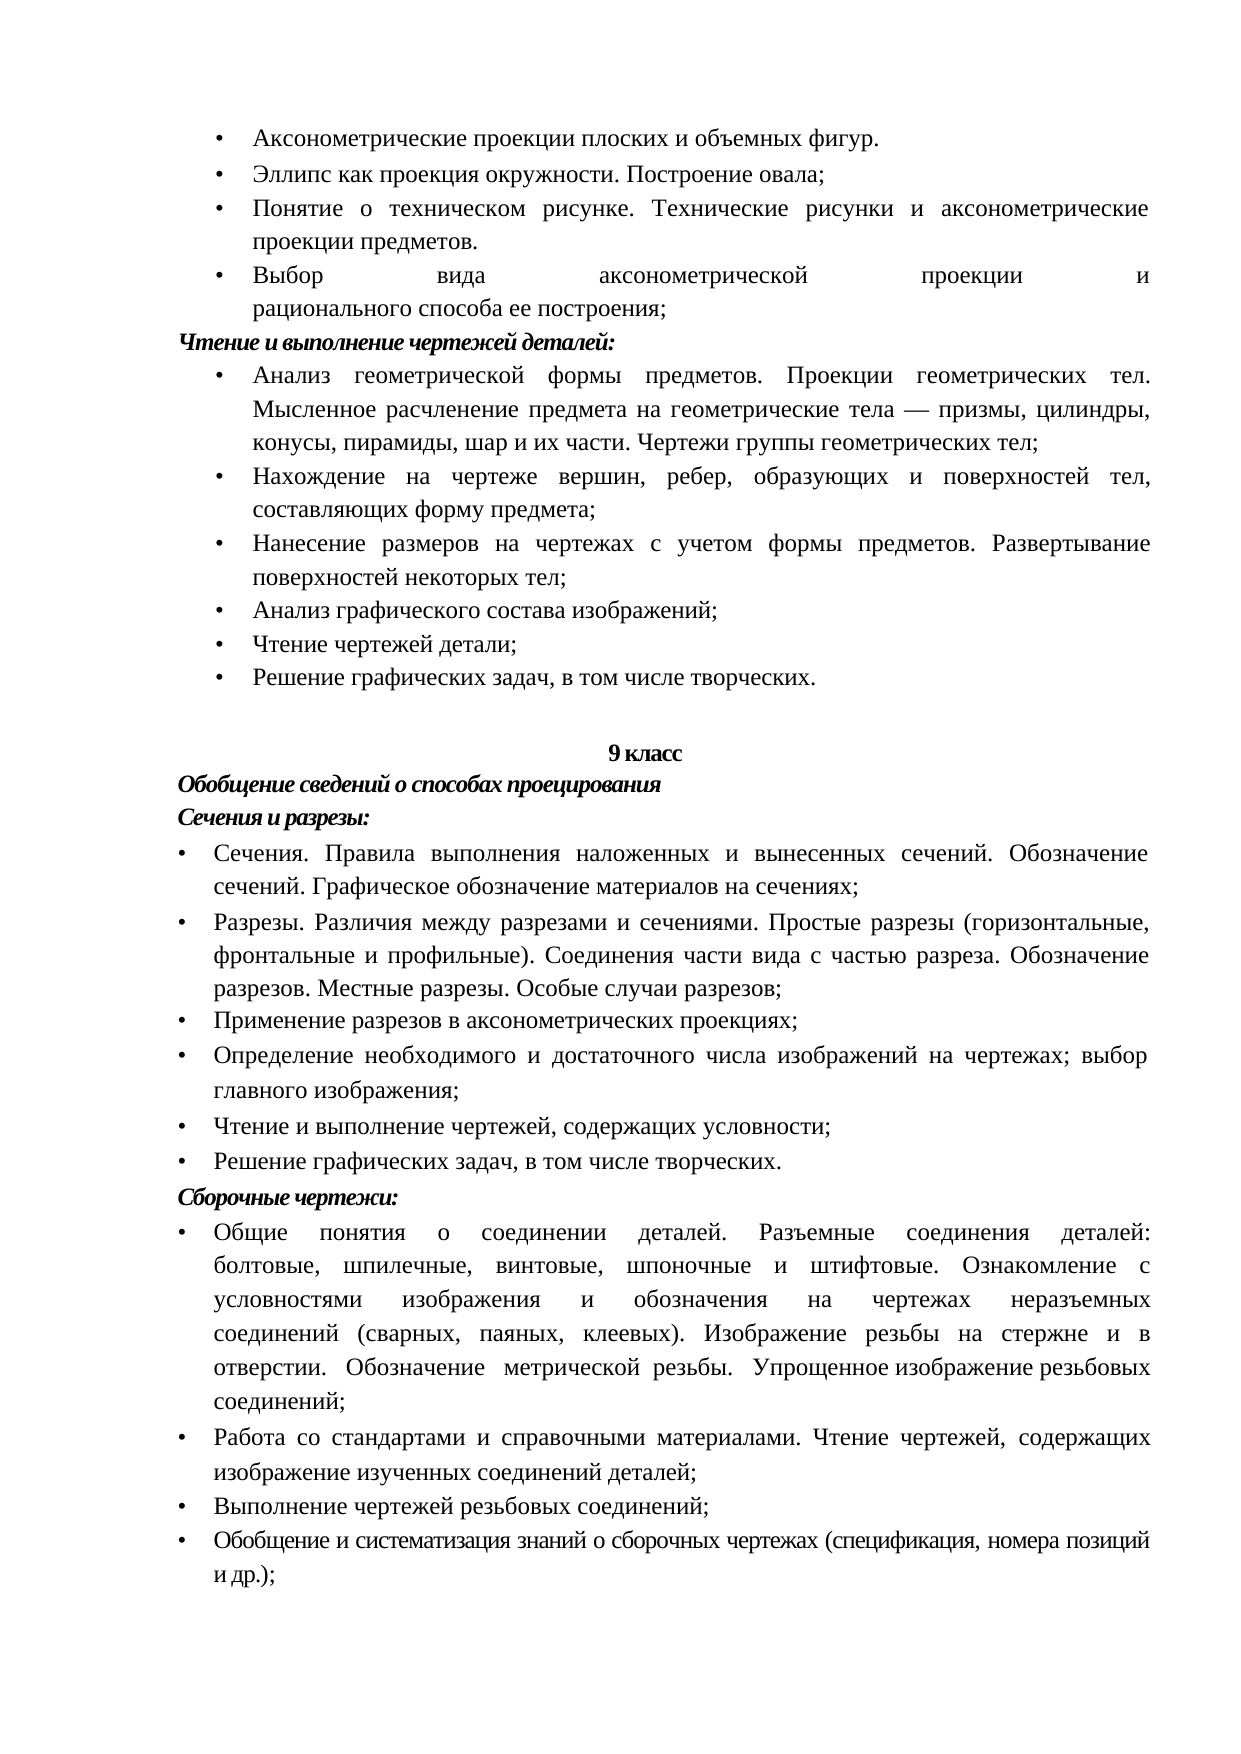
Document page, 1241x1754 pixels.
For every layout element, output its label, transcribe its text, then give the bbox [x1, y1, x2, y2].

list Аксонометрические проекции плоских и объемных фигур. [215, 118, 1152, 153]
list Выбор вида аксонометрической проекции и рационального способа ее построения; [215, 256, 1150, 323]
text Чтение и выполнение чертежей деталей: [177, 323, 1152, 357]
text Сечения и разрезы: [177, 802, 1114, 831]
list Чтение чертежей детали; [215, 625, 1152, 659]
text Обобщение сведений о способах проецирования [177, 769, 1113, 798]
list Нанесение размеров на чертежах с учетом формы предметов. Развертывание поверхностей некоторых тел; [215, 524, 1152, 592]
list Нахождение на чертеже вершин, ребер, образующих и поверхностей тел, составляющих форму предмета; [215, 457, 1152, 524]
list Сечения. Правила выполнения наложенных и вынесенных сечений. Обозначение сечений. Графическое обозначение материалов на сечениях; [177, 835, 1149, 901]
list Анализ графического состава изображений; [215, 592, 1152, 625]
text • Общие понятия о соединении деталей. Разъемные соединения деталей: болтовые, шпилечные, винтовые, шпоночные и штифтовые. Ознакомление с условностями изображения и обозначения на чертежах неразъемных соединений (сварных, паяных, клеевых). Изображение резьбы на стержне и в отверстии. Обозначение метрической резьбы. Упрощенное изображение резьбовых соединений; [177, 1213, 1152, 1417]
list Разрезы. Различия между разрезами и сечениями. Простые разрезы (горизонтальные, фронтальные и профильные). Соединения части вида с частью разреза. Обозначение разрезов. Местные разрезы. Особые случаи разрезов; [177, 904, 1150, 1003]
list Выполнение чертежей резьбовых соединений; [177, 1487, 1152, 1521]
list Применение разрезов в аксонометрических проекциях; [177, 1005, 1152, 1034]
list Чтение и выполнение чертежей, содержащих условности; [177, 1106, 1152, 1141]
list Работа со стандартами и справочными материалами. Чтение чертежей, содержащих изображение изученных соединений деталей; [177, 1418, 1151, 1487]
list Понятие о техническом рисунке. Технические рисунки и аксонометрические проекции предметов. [215, 189, 1150, 256]
text Сборочные чертежи: [177, 1177, 1152, 1212]
text 9 класс [177, 731, 1115, 769]
list Решение графических задач, в том числе творческих. [177, 1142, 1152, 1177]
list Определение необходимого и достаточного числа изображений на чертежах; выбор главного изображения; [177, 1036, 1149, 1106]
list Эллипс как проекция окружности. Построение овала; [215, 154, 1152, 189]
list Обобщение и систематизация знаний о сборочных чертежах (спецификация, номера позиций и др.); [177, 1521, 1150, 1589]
list Решение графических задач, в том числе творческих. [215, 659, 1152, 692]
list Анализ геометрической формы предметов. Проекции геометрических тел. Мысленное расчленение предмета на геометрические тела — призмы, цилиндры, конусы, пирамиды, шар и их части. Чертежи группы геометрических тел; [215, 357, 1152, 457]
